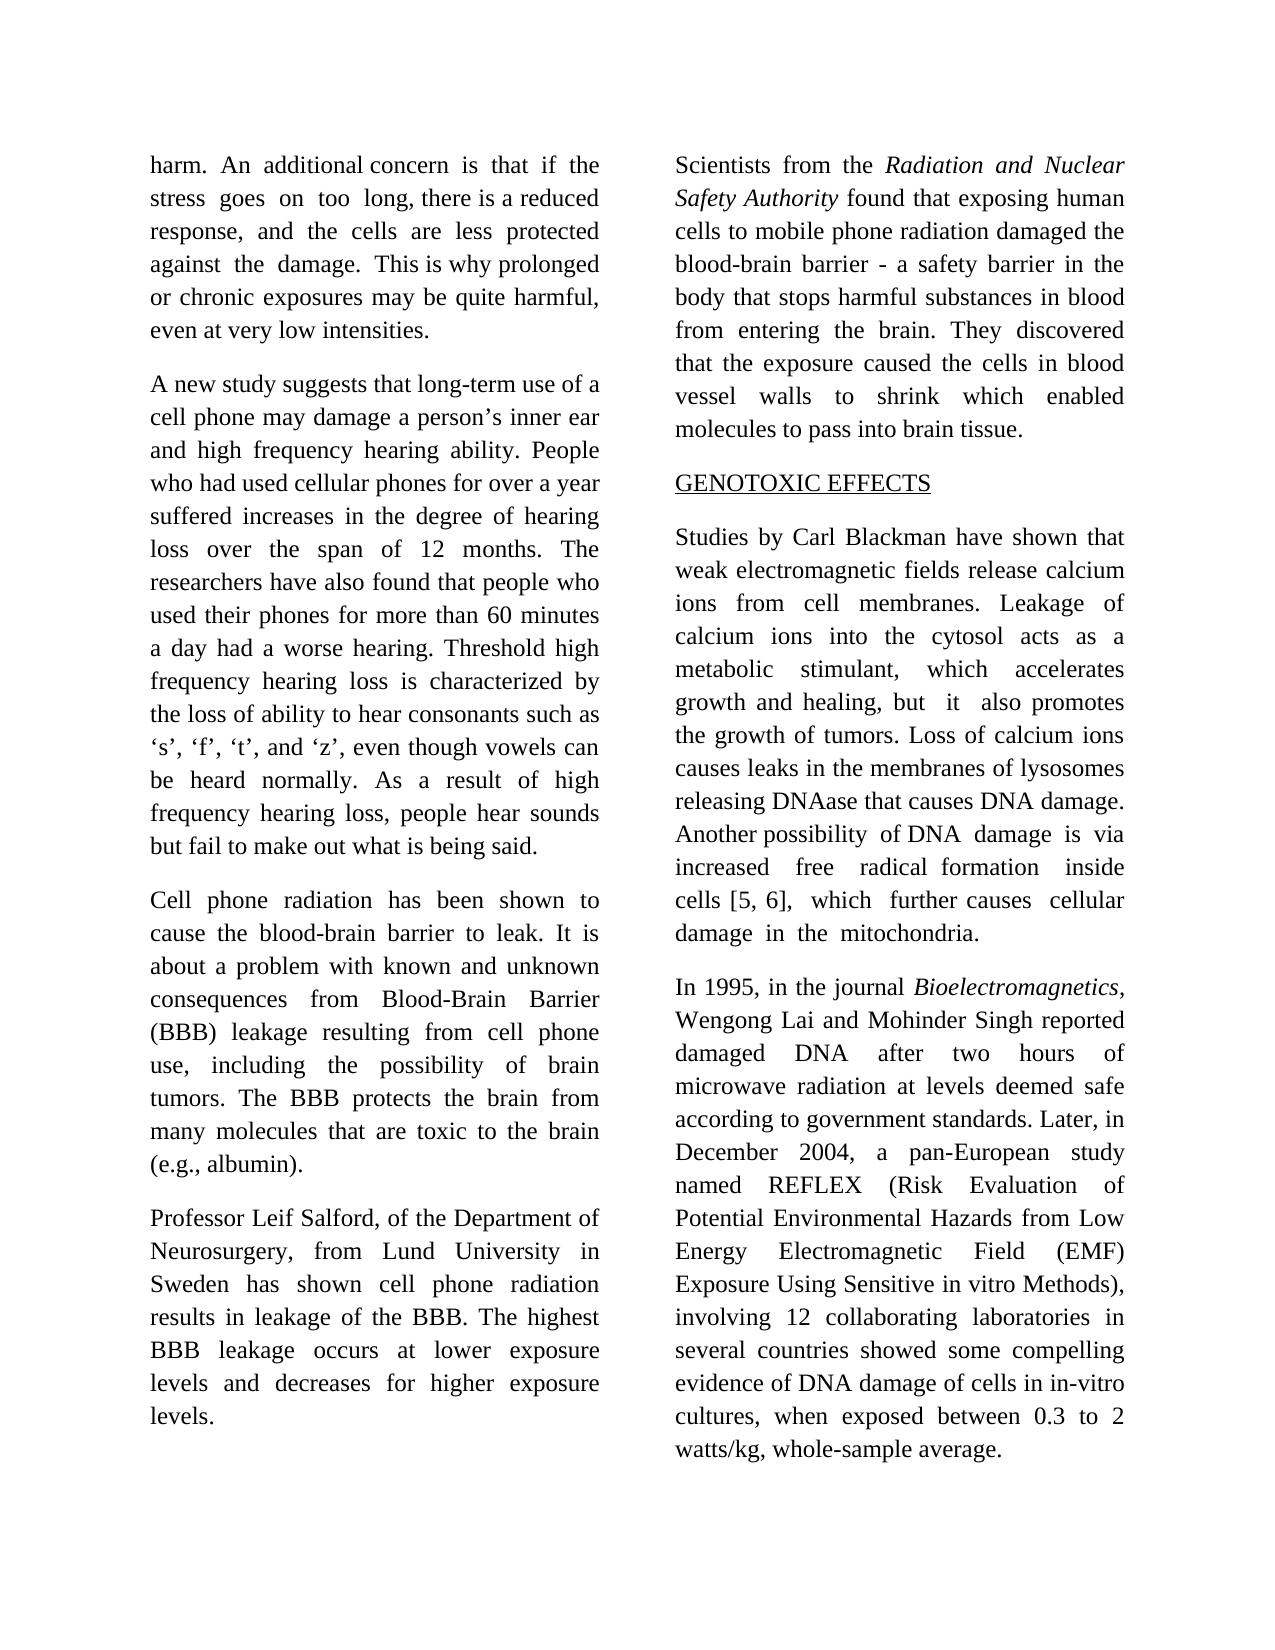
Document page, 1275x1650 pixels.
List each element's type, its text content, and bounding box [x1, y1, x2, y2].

text A new study suggests that long-term use of a cell phone may damage a person’s inner ear and high frequency hearing ability. People who had used cellular phones for over a year suffered increases in the degree of hearing loss over the span of 12 months. The researchers have also found that people who used their phones for more than 60 minutes a day had a worse hearing. Threshold high frequency hearing loss is characterized by the loss of ability to hear consonants such as ‘s’, ‘f’, ‘t’, and ‘z’, even though vowels can be heard normally. As a result of high frequency hearing loss, people hear sounds but fail to make out what is being said. [150, 369, 600, 860]
text Studies by Carl Blackman have shown that weak electromagnetic fields release calcium ions from cell membranes. Leakage of calcium ions into the cytosol acts as a metabolic stimulant, which accelerates growth and healing, but it also promotes the growth of tumors. Loss of calcium ions causes leaks in the membranes of lysosomes releasing DNAase that causes DNA damage. Another possibility of DNA damage is via increased free radical formation inside cells [5, 6], which further causes cellular damage in the mitochondria. [675, 522, 1125, 947]
text Cell phone radiation has been shown to cause the blood-brain barrier to leak. It is about a problem with known and unknown consequences from Blood-Brain Barrier (BBB) leakage resulting from cell phone use, including the possibility of brain tumors. The BBB protects the brain from many molecules that are toxic to the brain (e.g., albumin). [150, 885, 600, 1178]
text Professor Leif Salford, of the Department of Neurosurgery, from Lund University in Sweden has shown cell phone radiation results in leakage of the BBB. The highest BBB leakage occurs at lower exposure levels and decreases for higher exposure levels. [150, 1203, 600, 1430]
text GENOTOXIC EFFECTS [675, 468, 1125, 497]
text Scientists from the Radiation and Nuclear Safety Authority found that exposing human cells to mobile phone radiation damaged the blood-brain barrier - a safety barrier in the body that stops harmful substances in blood from entering the brain. They discovered that the exposure caused the cells in blood vessel walls to shrink which enabled molecules to pass into brain tissue. [675, 150, 1125, 443]
text In 1995, in the journal Bioelectromagnetics, Wengong Lai and Mohinder Singh reported damaged DNA after two hours of microwave radiation at levels deemed safe according to government standards. Later, in December 2004, a pan-European study named REFLEX (Risk Evaluation of Potential Environmental Hazards from Low Energy Electromagnetic Field (EMF) Exposure Using Sensitive in vitro Methods), involving 12 collaborating laboratories in several countries showed some compelling evidence of DNA damage of cells in in-vitro cultures, when exposed between 0.3 to 2 watts/kg, whole-sample average. [675, 972, 1125, 1463]
